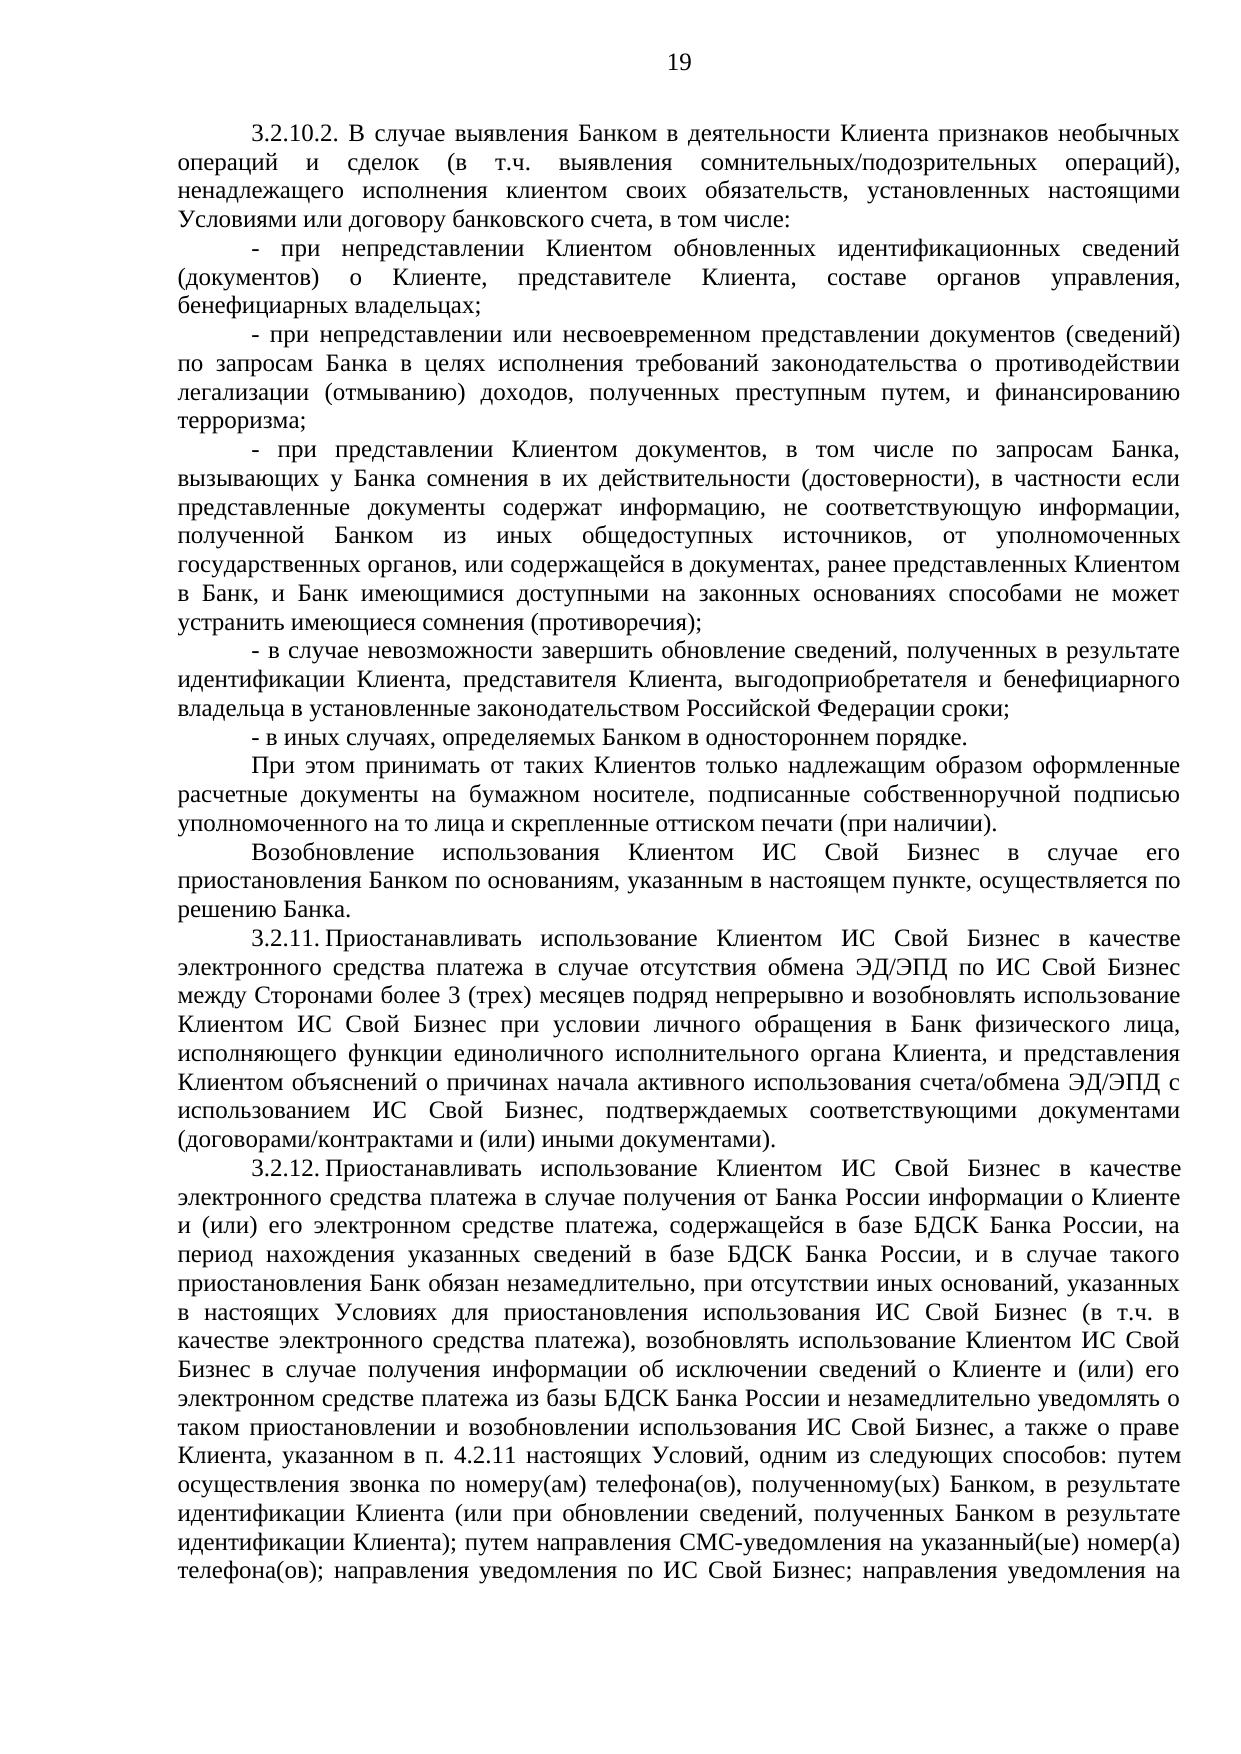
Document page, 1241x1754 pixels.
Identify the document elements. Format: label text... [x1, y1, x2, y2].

text 3.2.10.2. В случае выявления Банком в деятельности Клиента признаков необычных операций и сделок (в т.ч. выявления сомнительных/подозрительных операций), ненадлежащего исполнения клиентом своих обязательств, установленных настоящими Условиями или договору банковского счета, в том числе: [177, 118, 1181, 233]
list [177, 1153, 1181, 1584]
text Возобновление использования Клиентом ИС Свой Бизнес в случае его приостановления Банком по основаниям, указанным в настоящем пункте, осуществляется по решению Банка. [177, 837, 1181, 923]
text - в случае невозможности завершить обновление сведений, полученных в результате идентификации Клиента, представителя Клиента, выгодоприобретателя и бенефициарного владельца в установленные законодательством Российской Федерации сроки; [177, 636, 1181, 722]
text - при непредставлении или несвоевременном представлении документов (сведений) по запросам Банка в целях исполнения требований законодательства о противодействии легализации (отмыванию) доходов, полученных преступным путем, и финансированию терроризма; [177, 319, 1181, 434]
text При этом принимать от таких Клиентов только надлежащим образом оформленные расчетные документы на бумажном носителе, подписанные собственноручной подписью уполномоченного на то лица и скрепленные оттиском печати (при наличии). [177, 751, 1181, 837]
text - при представлении Клиентом документов, в том числе по запросам Банка, вызывающих у Банка сомнения в их действительности (достоверности), в частности если представленные документы содержат информацию, не соответствующую информации, полученной Банком из иных общедоступных источников, от уполномоченных государственных органов, или содержащейся в документах, ранее представленных Клиентом в Банк, и Банк имеющимися доступными на законных основаниях способами не может устранить имеющиеся сомнения (противоречия); [177, 434, 1181, 636]
list Приостанавливать использование Клиентом ИС Свой Бизнес в качестве электронного средства платежа в случае отсутствия обмена ЭД/ЭПД по ИС Свой Бизнес между Сторонами более 3 (трех) месяцев подряд непрерывно и возобновлять использование Клиентом ИС Свой Бизнес при условии личного обращения в Банк физического лица, исполняющего функции единоличного исполнительного органа Клиента, и представления Клиентом объяснений о причинах начала активного использования счета/обмена ЭД/ЭПД с использованием ИС Свой Бизнес, подтверждаемых соответствующими документами (договорами/контрактами и (или) иными документами). [177, 923, 1181, 1153]
text - в иных случаях, определяемых Банком в одностороннем порядке. [177, 722, 1181, 751]
text - при непредставлении Клиентом обновленных идентификационных сведений (документов) о Клиенте, представителе Клиента, составе органов управления, бенефициарных владельцах; [177, 233, 1181, 319]
